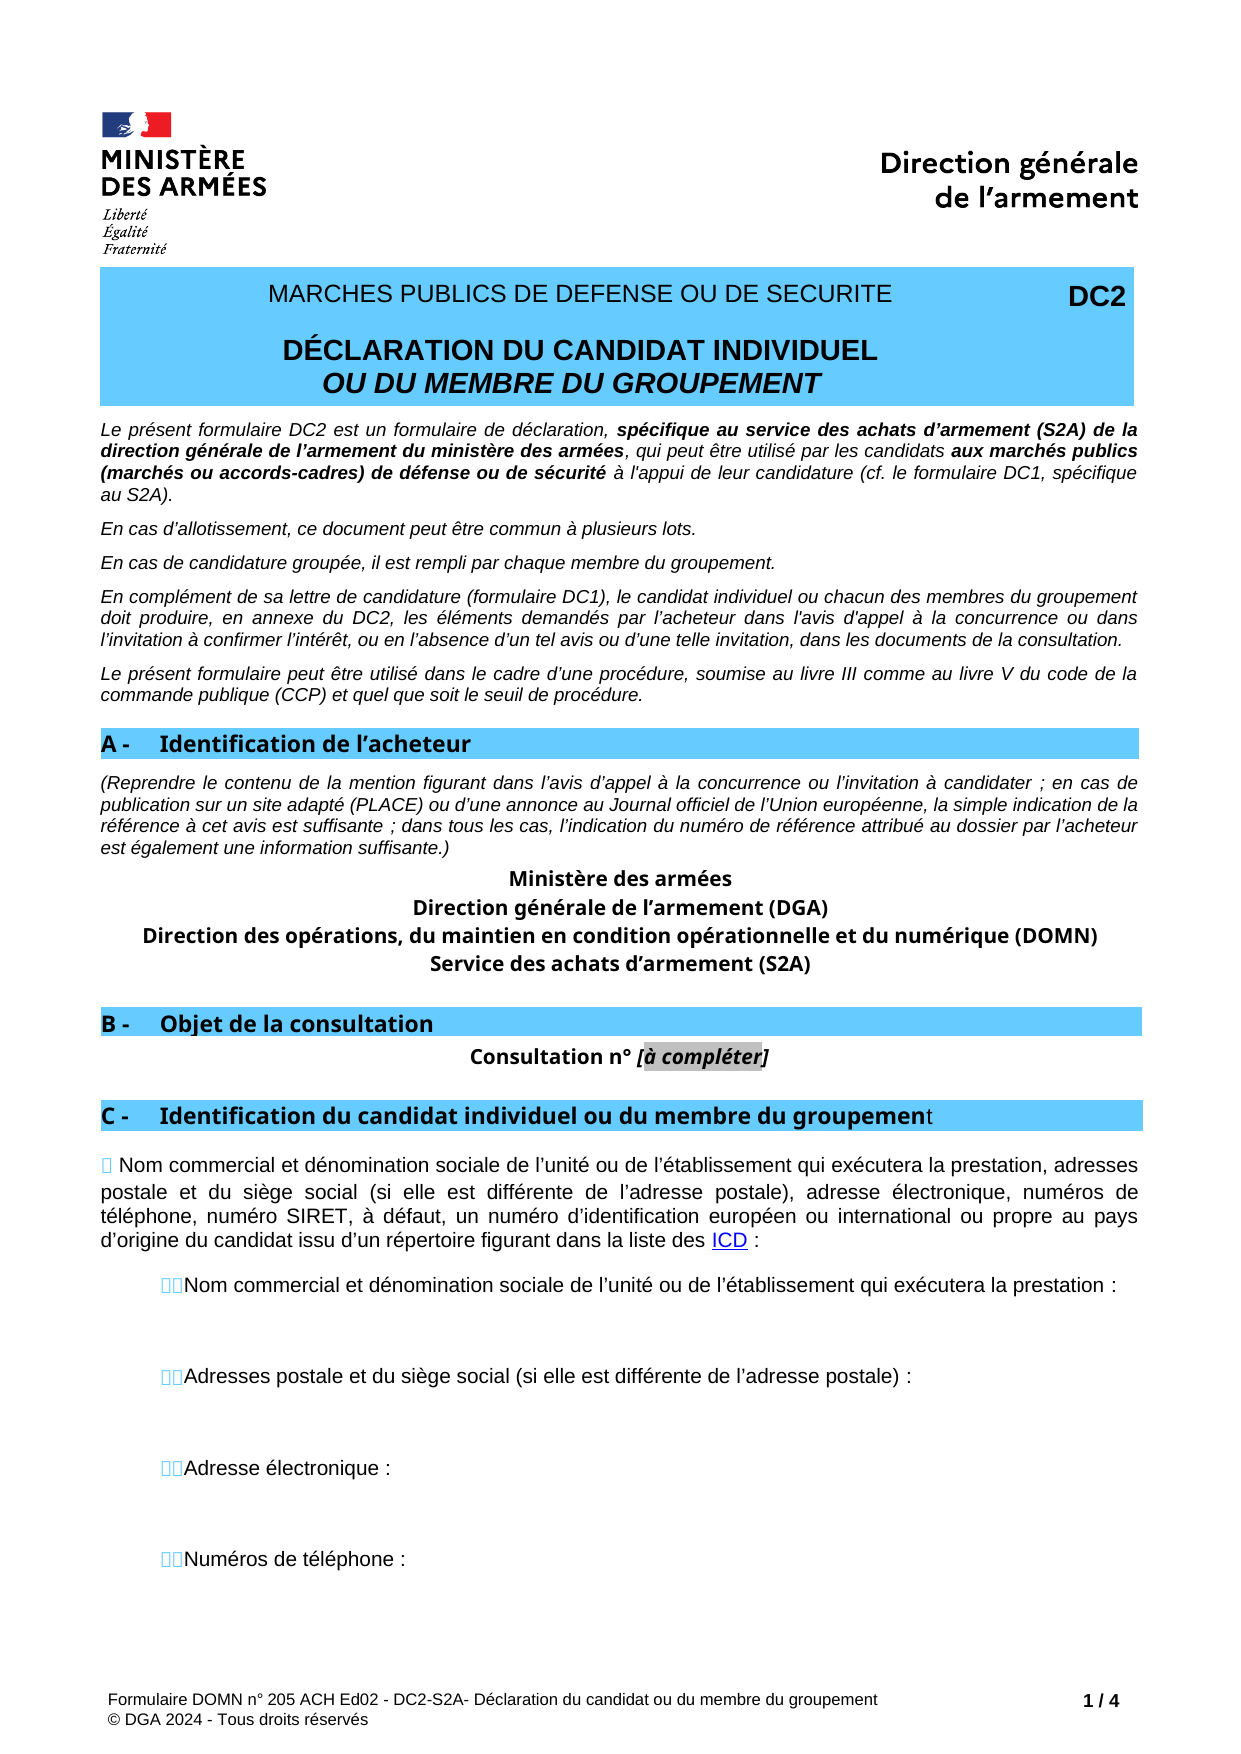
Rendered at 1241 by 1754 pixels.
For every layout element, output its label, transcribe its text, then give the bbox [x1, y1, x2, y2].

text En cas de candidature groupée, il est rempli par chaque membre du groupement. [100, 551, 1140, 573]
subtitle Identification du candidat individuel ou du membre du groupement [101, 1100, 1143, 1131]
text Ministère des armées Direction générale de l’armement (DGA) Direction des opérations, du maintien en condition opérationnelle et du numérique (DOMN) Service des achats d’armement (S2A) [100, 864, 1140, 978]
text Le présent formulaire peut être utilisé dans le cadre d’une procédure, soumise au livre III comme au livre V du code de la commande publique (CCP) et quel que soit le seuil de procédure. [100, 663, 1140, 706]
text  Nom commercial et dénomination sociale de l’unité ou de l’établissement qui exécutera la prestation, adresses postale et du siège social (si elle est différente de l’adresse postale), adresse électronique, numéros de téléphone, numéro SIRET, à défaut, un numéro d’identification européen ou international ou propre au pays d’origine du candidat issu d’un répertoire figurant dans la liste des ICD : [100, 1089, 1140, 1252]
table_header MARCHES PUBLICS DE DEFENSE OU DE SECURITE DÉCLARATION DU CANDIDAT INDIVIDUEL OU DU MEMBRE DU GROUPEMENT [100, 267, 1060, 406]
text Le présent formulaire DC2 est un formulaire de déclaration, spécifique au service des achats d’armement (S2A) de la direction générale de l’armement du ministère des armées, qui peut être utilisé par les candidats aux marchés publics (marchés ou accords-cadres) de défense ou de sécurité à l'appui de leur candidature (cf. le formulaire DC1, spécifique au S2A). [100, 419, 1140, 505]
picture [102, 112, 1138, 254]
subtitle Nom commercial et dénomination sociale de l’unité ou de l’établissement qui exécutera la prestation : [159, 1270, 1140, 1300]
subtitle Adresse électronique : [159, 1453, 1140, 1483]
text En cas d’allotissement, ce document peut être commun à plusieurs lots. [100, 517, 1140, 539]
text (Reprendre le contenu de la mention figurant dans l’avis d’appel à la concurrence ou l’invitation à candidater ; en cas de publication sur un site adapté (PLACE) ou d’une annonce au Journal officiel de l’Union européenne, la simple indication de la référence à cet avis est suffisante ; dans tous les cas, l’indication du numéro de référence attribué au dossier par l’acheteur est également une information suffisante.) [100, 718, 1140, 858]
subtitle Identification de l’acheteur [101, 728, 1139, 759]
text Consultation n° [à compléter] [100, 984, 1140, 1071]
text En complément de sa lettre de candidature (formulaire DC1), le candidat individuel ou chacun des membres du groupement doit produire, en annexe du DC2, les éléments demandés par l’acheteur dans l'avis d'appel à la concurrence ou dans l’invitation à confirmer l’intérêt, ou en l’absence d’un tel avis ou d’une telle invitation, dans les documents de la consultation. [100, 586, 1140, 650]
table_header DC2 [1060, 267, 1134, 406]
subtitle Numéros de téléphone : [159, 1544, 1140, 1574]
subtitle Adresses postale et du siège social (si elle est différente de l’adresse postale) : [159, 1362, 1140, 1391]
subtitle Objet de la consultation [101, 1007, 1142, 1036]
